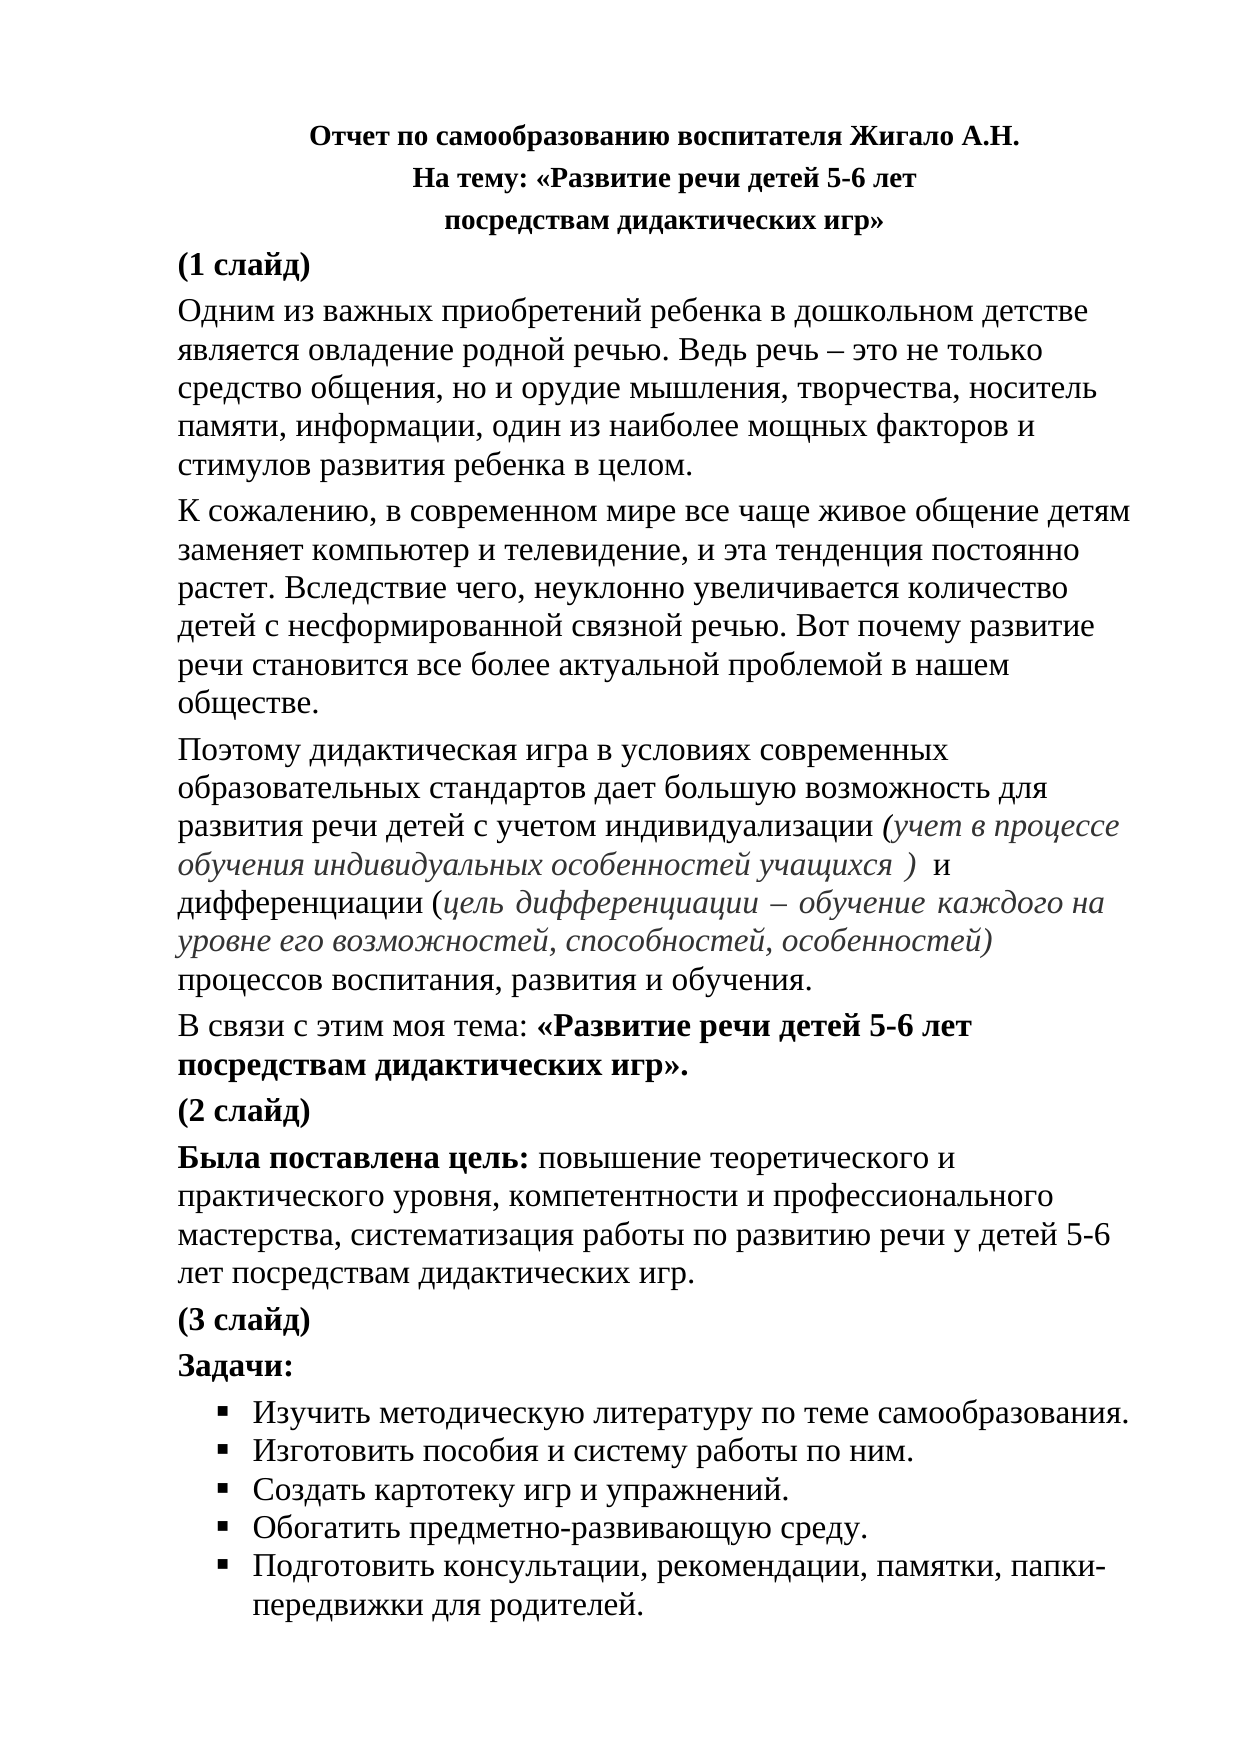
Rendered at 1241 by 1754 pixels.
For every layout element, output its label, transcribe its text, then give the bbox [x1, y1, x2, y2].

text (3 слайд) [177, 1299, 1152, 1337]
text К сожалению, в современном мире все чаще живое общение детям заменяет компьютер и телевидение, и эта тенденция постоянно растет. Вследствие чего, неуклонно увеличивается количество детей с несформированной связной речью. Вот почему развитие речи становится все более актуальной проблемой в нашем обществе. [177, 490, 1152, 720]
text Была поставлена цель: повышение теоретического и практического уровня, компетентности и профессионального мастерства, систематизация работы по развитию речи у детей 5-6 лет посредствам дидактических игр. [177, 1137, 1152, 1290]
text (1 слайд) [177, 244, 1152, 282]
list Изучить методическую литературу по теме самообразования. [215, 1392, 1152, 1430]
text На тему: «Развитие речи детей 5-6 лет [177, 160, 1152, 193]
text Поэтому дидактическая игра в условиях современных образовательных стандартов дает большую возможность для развития речи детей с учетом индивидуализации (учет в процессе обучения индивидуальных особенностей учащихся ) и дифференциации (цель дифференциации – обучение каждого на уровне его возможностей, способностей, особенностей) процессов воспитания, развития и обучения. [177, 729, 1152, 997]
list Подготовить консультации, рекомендации, памятки, папки-передвижки для родителей. [215, 1545, 1152, 1622]
text Одним из важных приобретений ребенка в дошкольном детстве является овладение родной речью. Ведь речь – это не только средство общения, но и орудие мышления, творчества, носитель памяти, информации, один из наиболее мощных факторов и стимулов развития ребенка в целом. [177, 290, 1152, 482]
text (2 слайд) [177, 1090, 1152, 1129]
list Обогатить предметно-развивающую среду. [215, 1507, 1152, 1545]
text посредствам дидактических игр» [177, 202, 1152, 235]
text В связи с этим моя тема: «Развитие речи детей 5-6 лет посредствам дидактических игр». [177, 1005, 1152, 1082]
text Задачи: [177, 1345, 1152, 1384]
list Изготовить пособия и систему работы по ним. [215, 1430, 1152, 1469]
text Отчет по самообразованию воспитателя Жигало А.Н. [177, 118, 1152, 152]
list Создать картотеку игр и упражнений. [215, 1469, 1152, 1507]
